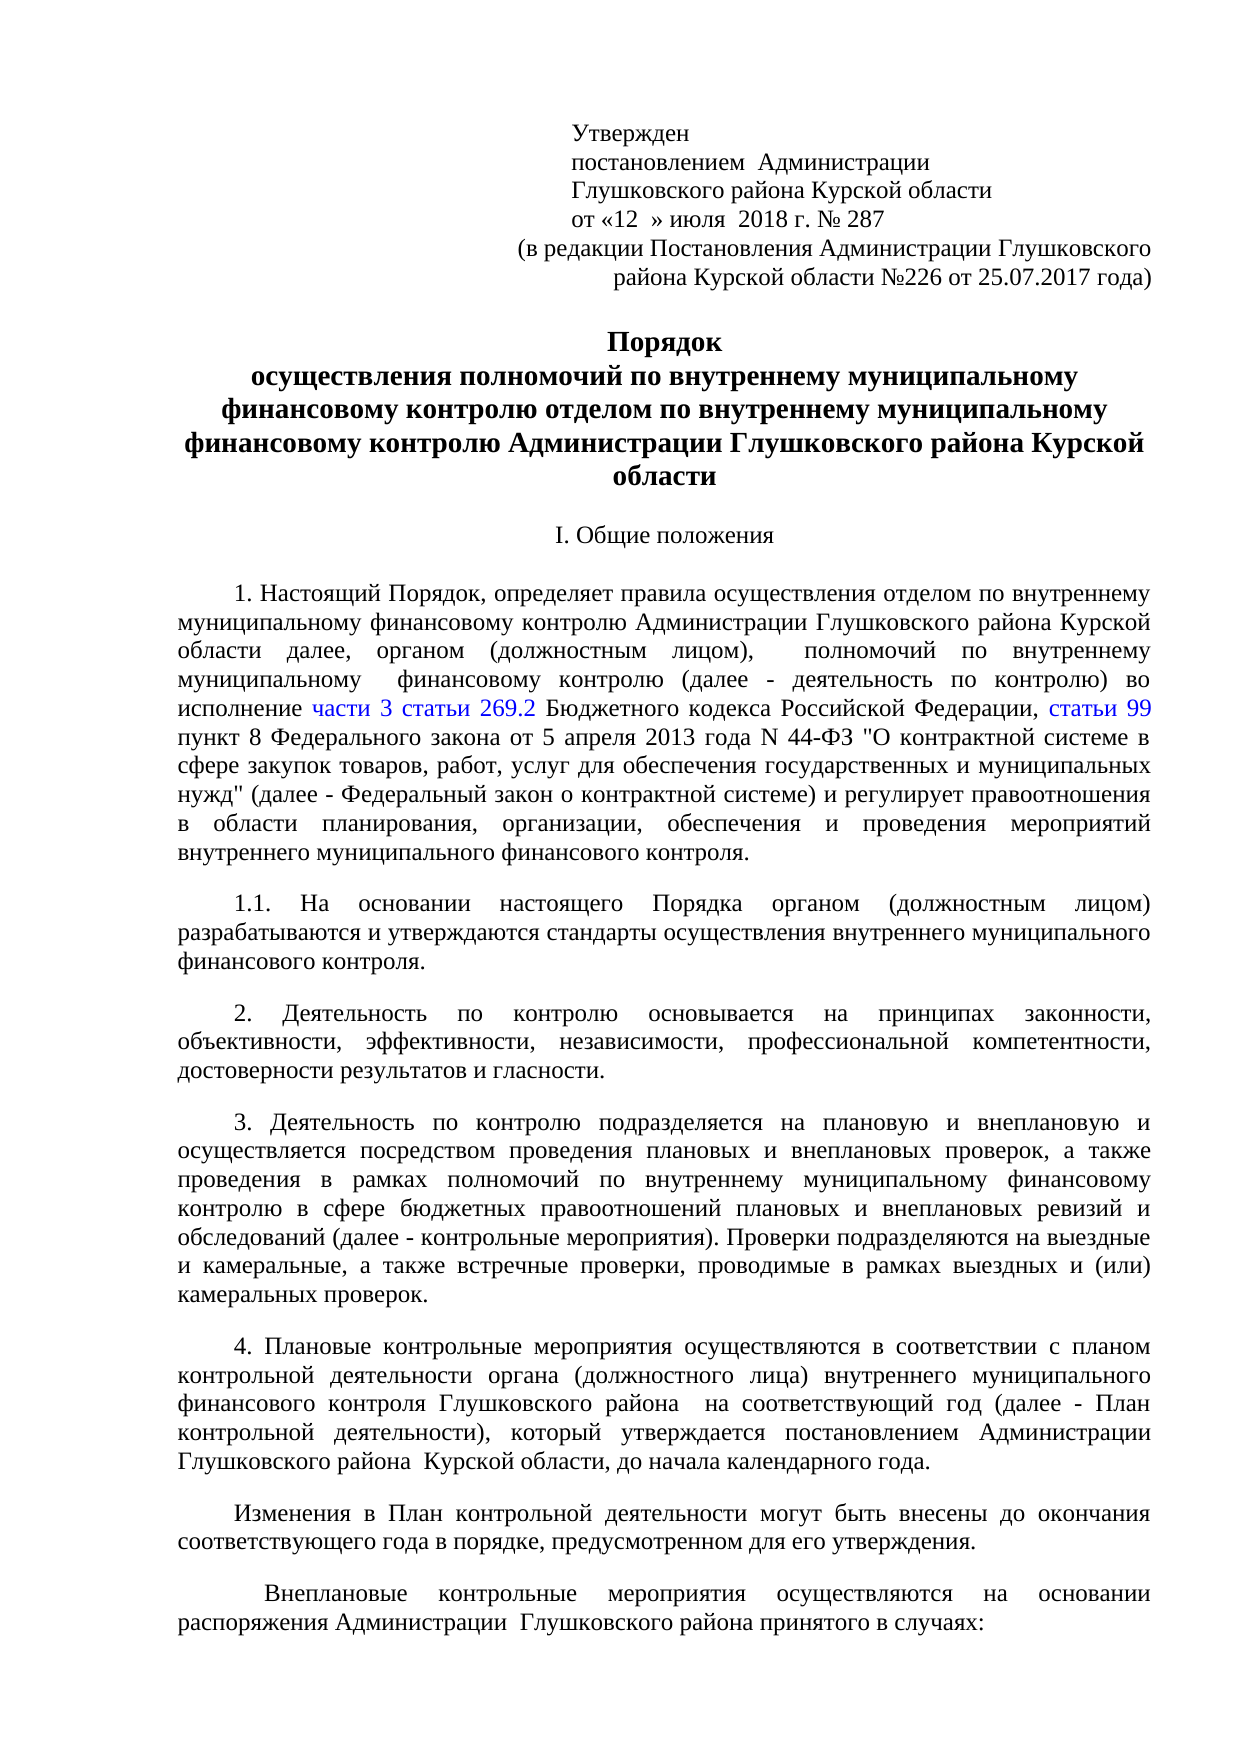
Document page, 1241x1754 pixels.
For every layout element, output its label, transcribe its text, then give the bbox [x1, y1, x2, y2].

text 1. Настоящий Порядок, определяет правила осуществления отделом по внутреннему муниципальному финансовому контролю Администрации Глушковского района Курской области далее, органом (должностным лицом), полномочий по внутреннему муниципальному финансовому контролю (далее - деятельность по контролю) во исполнение части 3 статьи 269.2 Бюджетного кодекса Российской Федерации, статьи 99 пункт 8 Федерального закона от 5 апреля 2013 года N 44-ФЗ "О контрактной системе в сфере закупок товаров, работ, услуг для обеспечения государственных и муниципальных нужд" (далее - Федеральный закон о контрактной системе) и регулирует правоотношения в области планирования, организации, обеспечения и проведения мероприятий внутреннего муниципального финансового контроля. [177, 578, 1152, 866]
text Утвержден [177, 118, 1152, 147]
text от «12 » июля 2018 г. № 287 [177, 204, 1152, 233]
text постановлением Администрации [177, 147, 1152, 176]
title осуществления полномочий по внутреннему муниципальному финансовому контролю отделом по внутреннему муниципальному финансовому контролю Администрации Глушковского района Курской области [177, 358, 1152, 492]
text Глушковского района Курской области [177, 176, 1152, 204]
text района Курской области №226 от 25.07.2017 года) [177, 262, 1152, 291]
text 3. Деятельность по контролю подразделяется на плановую и внеплановую и осуществляется посредством проведения плановых и внеплановых проверок, а также проведения в рамках полномочий по внутреннему муниципальному финансовому контролю в сфере бюджетных правоотношений плановых и внеплановых ревизий и обследований (далее - контрольные мероприятия). Проверки подразделяются на выездные и камеральные, а также встречные проверки, проводимые в рамках выездных и (или) камеральных проверок. [177, 1107, 1152, 1308]
text (в редакции Постановления Администрации Глушковского [177, 233, 1152, 262]
text I. Общие положения [177, 521, 1152, 549]
text Внеплановые контрольные мероприятия осуществляются на основании распоряжения Администрации Глушковского района принятого в случаях: [177, 1578, 1152, 1636]
title Порядок [177, 324, 1152, 358]
text 2. Деятельность по контролю основывается на принципах законности, объективности, эффективности, независимости, профессиональной компетентности, достоверности результатов и гласности. [177, 998, 1152, 1084]
text 4. Плановые контрольные мероприятия осуществляются в соответствии с планом контрольной деятельности органа (должностного лица) внутреннего муниципального финансового контроля Глушковского района на соответствующий год (далее - План контрольной деятельности), который утверждается постановлением Администрации Глушковского района Курской области, до начала календарного года. [177, 1331, 1152, 1475]
text Изменения в План контрольной деятельности могут быть внесены до окончания соответствующего года в порядке, предусмотренном для его утверждения. [177, 1498, 1152, 1555]
text 1.1. На основании настоящего Порядка органом (должностным лицом) разрабатываются и утверждаются стандарты осуществления внутреннего муниципального финансового контроля. [177, 888, 1152, 975]
